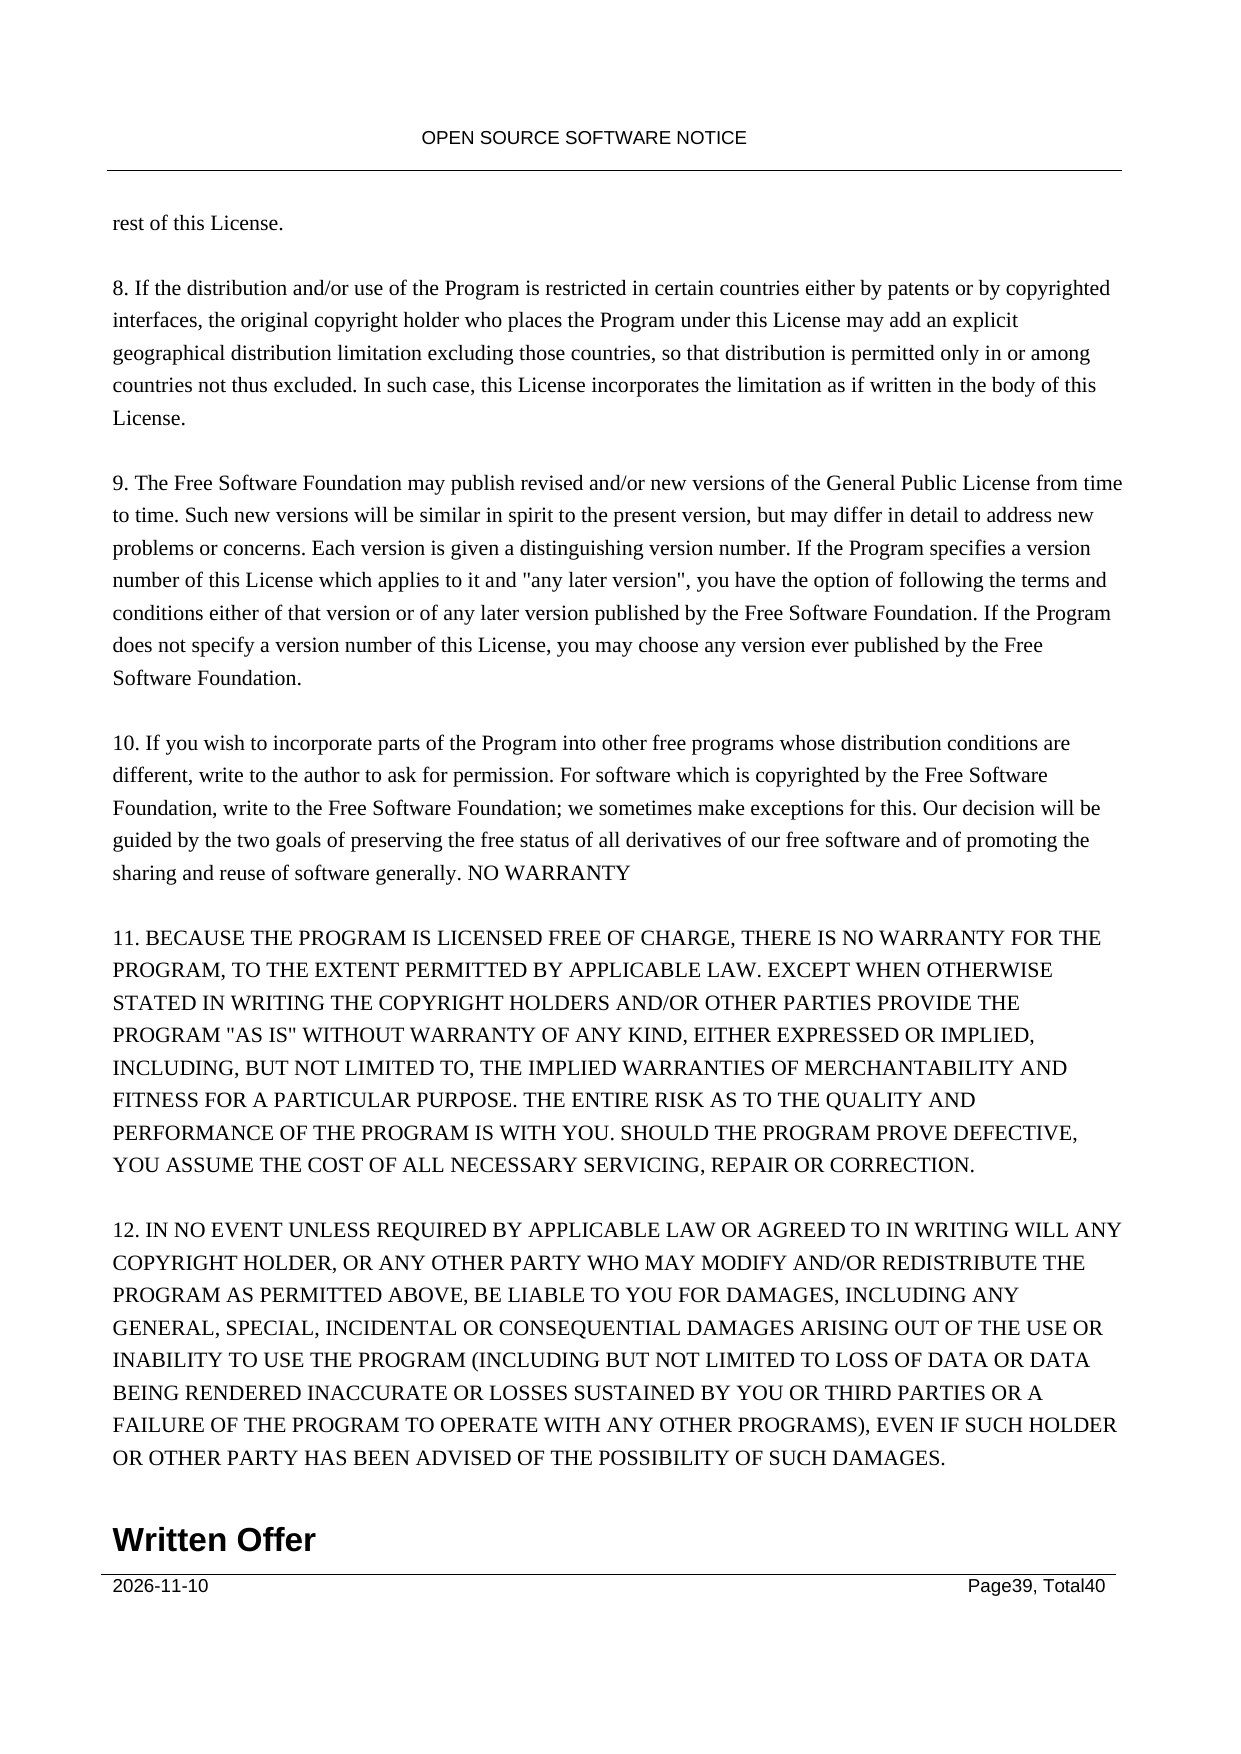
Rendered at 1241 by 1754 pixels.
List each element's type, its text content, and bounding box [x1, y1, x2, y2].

text Written Offer [112, 1506, 1128, 1571]
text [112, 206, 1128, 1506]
